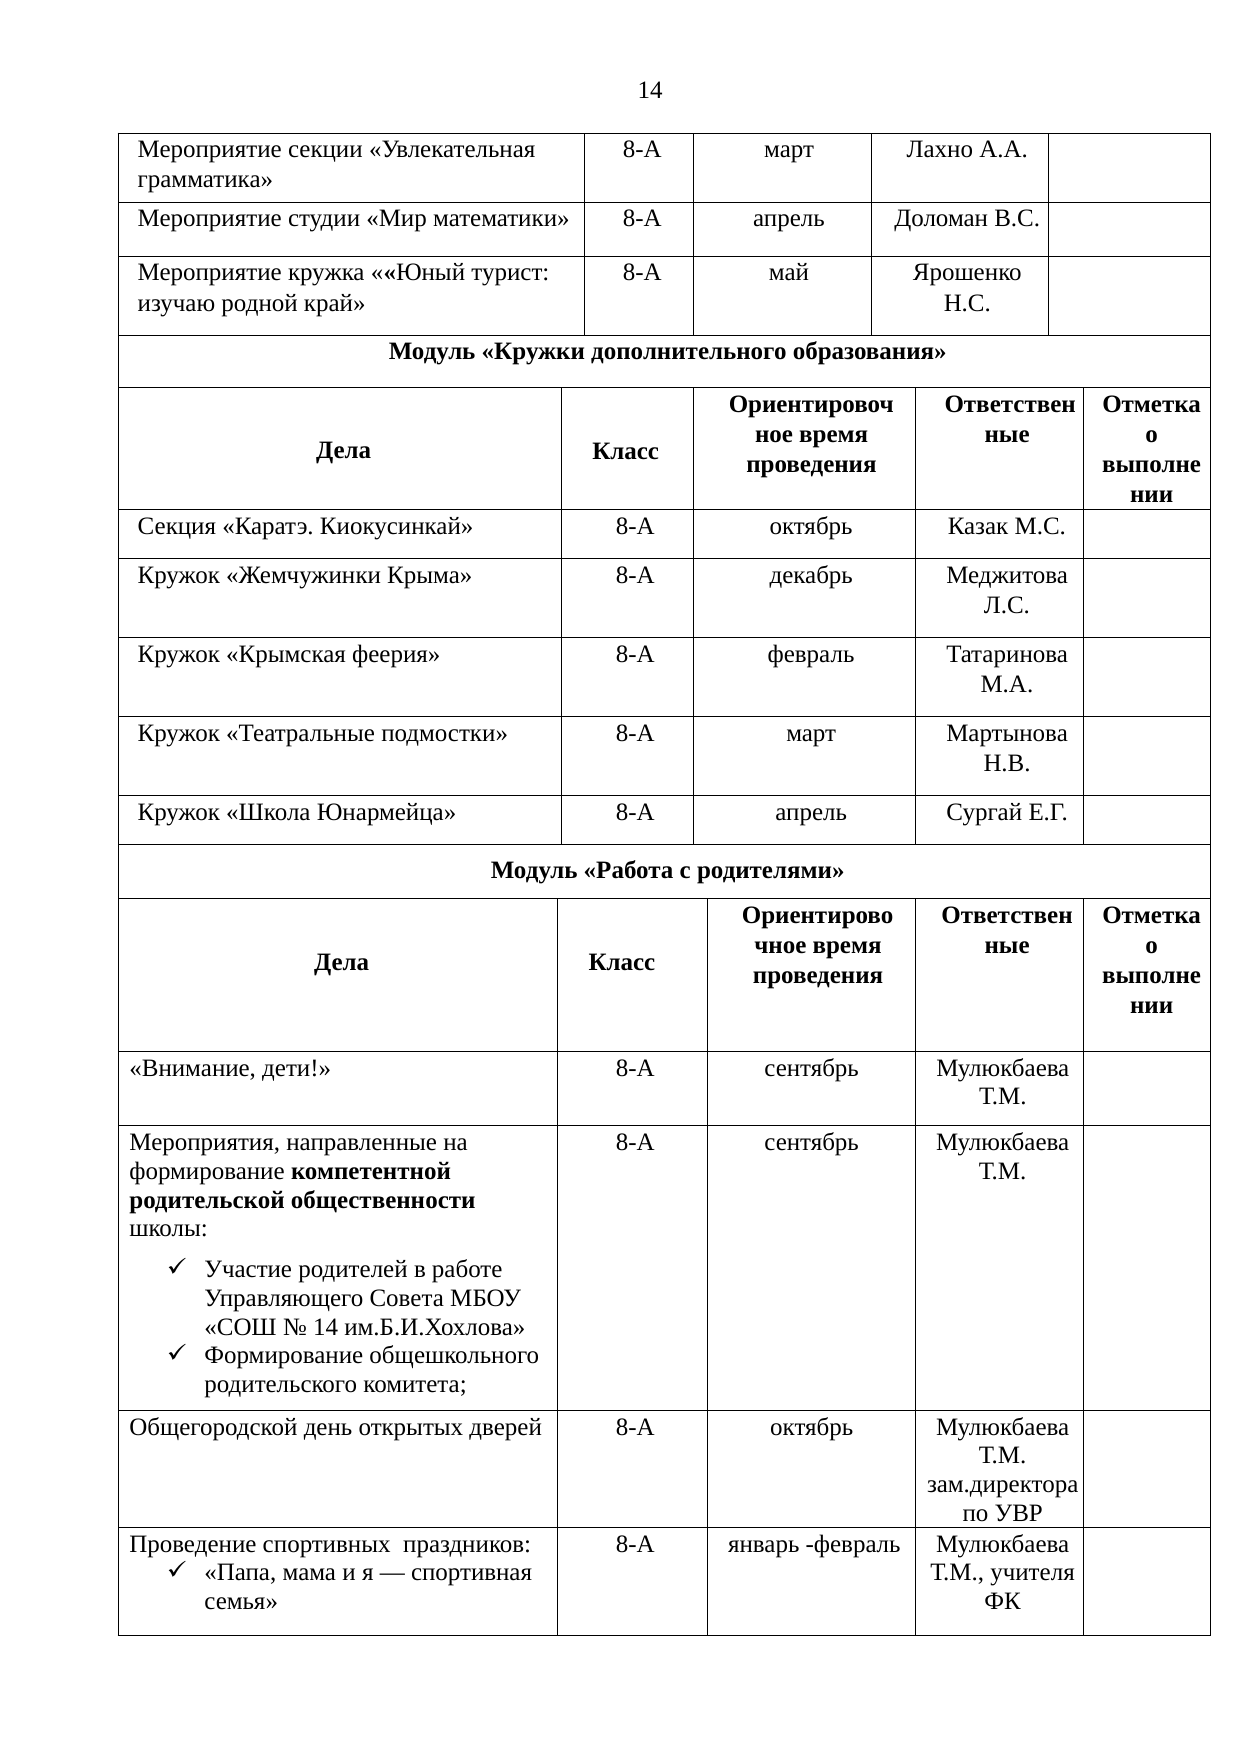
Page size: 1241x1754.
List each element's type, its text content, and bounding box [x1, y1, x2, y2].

table_cell [1084, 559, 1210, 637]
table_cell Мартынова Н.В. [916, 717, 1083, 795]
table_cell 8-А [558, 1528, 707, 1635]
table_cell 8-А [562, 638, 693, 716]
table_cell май [694, 257, 871, 334]
table_cell [1084, 1126, 1210, 1410]
table_cell 8-А [558, 1052, 707, 1125]
table_cell 8-А [558, 1411, 707, 1527]
table_cell Дела [119, 388, 561, 509]
table_cell Ярошенко Н.С. [872, 257, 1048, 334]
table_cell [1084, 1528, 1210, 1635]
table_cell Класс [558, 899, 707, 1051]
table_cell Кружок «Театральные подмостки» [119, 717, 561, 795]
table_cell Ответственные [916, 899, 1083, 1051]
table_cell Ответственные [916, 388, 1083, 509]
table_cell 8-А [585, 257, 693, 334]
table_cell [1084, 1411, 1210, 1527]
table_cell [1049, 257, 1210, 334]
table_cell октябрь [694, 510, 915, 558]
table_cell Общегородской день открытых дверей [119, 1411, 557, 1527]
table_cell сентябрь [708, 1126, 915, 1410]
table_cell Кружок «Крымская феерия» [119, 638, 561, 716]
table_cell Татаринова М.А. [916, 638, 1083, 716]
table_cell [1084, 717, 1210, 795]
table_cell апрель [694, 203, 871, 256]
table_cell Мероприятие секции «Увлекательная грамматика» [119, 134, 584, 202]
table_cell декабрь [694, 559, 915, 637]
table_cell [1084, 638, 1210, 716]
table_cell Казак М.С. [916, 510, 1083, 558]
table_cell 8-А [558, 1126, 707, 1410]
table_cell сентябрь [708, 1052, 915, 1125]
table_cell [1049, 203, 1210, 256]
table_cell Дела [119, 899, 557, 1051]
table_cell Ориентировочное время проведения [694, 388, 915, 509]
table_cell [1084, 796, 1210, 844]
table_cell [1084, 1052, 1210, 1125]
table_cell Мероприятие студии «Мир математики» [119, 203, 584, 256]
table_cell Модуль «Кружки дополнительного образования» [119, 336, 1210, 387]
table_cell Мероприятия, направленные на формирование компетентной родительской общественности школы: Участие родителей в работе Управляющего Совета МБОУ «СОШ № 14 им.Б.И.Хохлова» Формирование общешкольного родительского комитета; [119, 1126, 557, 1410]
table_cell Мероприятие кружка ««Юный турист: изучаю родной край» [119, 257, 584, 334]
table_cell 8-А [562, 559, 693, 637]
table_cell Мулюкбаева Т.М. [916, 1052, 1083, 1125]
table_cell [1084, 510, 1210, 558]
table_cell март [694, 717, 915, 795]
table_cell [916, 1528, 1083, 1635]
table_cell 8-А [562, 717, 693, 795]
table_cell январь -февраль [708, 1528, 915, 1635]
table_cell Ориентировочное время проведения [708, 899, 915, 1051]
table_cell Сургай Е.Г. [916, 796, 1083, 844]
table_cell Кружок «Жемчужинки Крыма» [119, 559, 561, 637]
table_cell Мулюкбаева Т.М. зам.директора по УВР [916, 1411, 1083, 1527]
table_cell 8-А [562, 510, 693, 558]
table_cell Класс [562, 388, 693, 509]
table_cell Лахно А.А. [872, 134, 1048, 202]
table_cell февраль [694, 638, 915, 716]
table_cell Отметка о выполнении [1084, 388, 1210, 509]
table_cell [119, 1528, 557, 1635]
table_cell «Внимание, дети!» [119, 1052, 557, 1125]
table_cell Мулюкбаева Т.М. [916, 1126, 1083, 1410]
table_cell Секция «Каратэ. Киокусинкай» [119, 510, 561, 558]
table_cell 8-А [585, 203, 693, 256]
table_cell март [694, 134, 871, 202]
table_cell Меджитова Л.С. [916, 559, 1083, 637]
table_cell апрель [694, 796, 915, 844]
table_cell 8-А [585, 134, 693, 202]
table_cell октябрь [708, 1411, 915, 1527]
table_cell Доломан В.С. [872, 203, 1048, 256]
table_cell Кружок «Школа Юнармейца» [119, 796, 561, 844]
table_cell [1049, 134, 1210, 202]
table_cell Отметка о выполнении [1084, 899, 1210, 1051]
table_cell Модуль «Работа с родителями» [119, 845, 1210, 898]
table_cell 8-А [562, 796, 693, 844]
